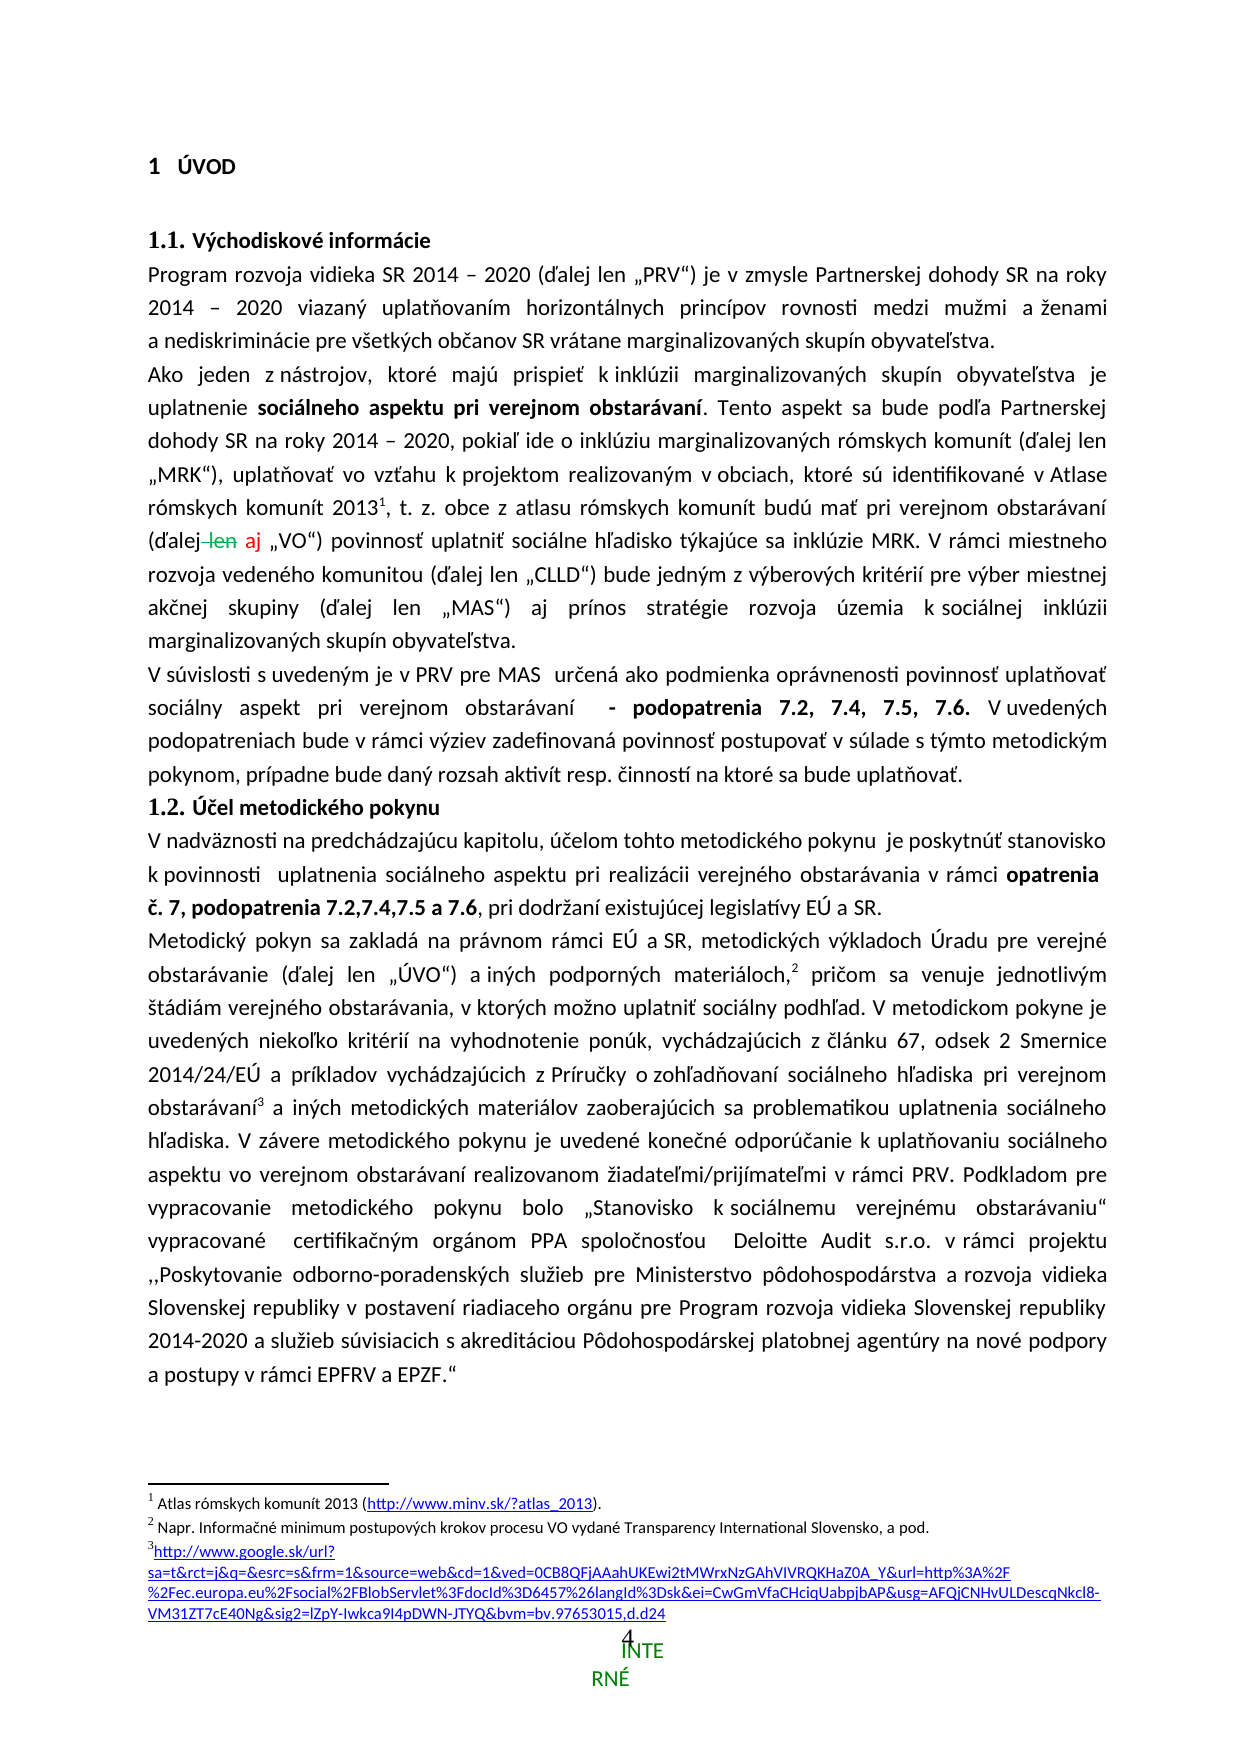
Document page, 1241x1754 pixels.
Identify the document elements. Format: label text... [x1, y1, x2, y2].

subtitle Účel metodického pokynu [148, 789, 1107, 822]
text Metodický pokyn sa zakladá na právnom rámci EÚ a SR, metodických výkladoch Úradu pre verejné obstarávanie (ďalej len „ÚVO“) a iných podporných materiáloch, pričom sa venuje jednotlivým štádiám verejného obstarávania, v ktorých možno uplatniť sociálny podhľad. V metodickom pokyne je uvedených niekoľko kritérií na vyhodnotenie ponúk, vychádzajúcich z článku 67, odsek 2 Smernice 2014/24/EÚ a príkladov vychádzajúcich z Príručky o zohľadňovaní sociálneho hľadiska pri verejnom obstarávaní a iných metodických materiálov zaoberajúcich sa problematikou uplatnenia sociálneho hľadiska. V závere metodického pokynu je uvedené konečné odporúčanie k uplatňovaniu sociálneho aspektu vo verejnom obstarávaní realizovanom žiadateľmi/prijímateľmi v rámci PRV. Podkladom pre vypracovanie metodického pokynu bolo „Stanovisko k sociálnemu verejnému obstarávaniu“ vypracované certifikačným orgánom PPA spoločnosťou Deloitte Audit s.r.o. v rámci projektu ,,Poskytovanie odborno-poradenských služieb pre Ministerstvo pôdohospodárstva a rozvoja vidieka Slovenskej republiky v postavení riadiaceho orgánu pre Program rozvoja vidieka Slovenskej republiky 2014-2020 a služieb súvisiacich s akreditáciou Pôdohospodárskej platobnej agentúry na nové podpory a postupy v rámci EPFRV a EPZF.“ [148, 922, 1107, 1389]
subtitle Východiskové informácie [148, 222, 1107, 256]
text V nadväznosti na predchádzajúcu kapitolu, účelom tohto metodického pokynu je poskytnúť stanovisko k povinnosti uplatnenia sociálneho aspektu pri realizácii verejného obstarávania v rámci opatrenia č. 7, podopatrenia 7.2,7.4,7.5 a 7.6, pri dodržaní existujúcej legislatívy EÚ a SR. [148, 822, 1107, 922]
text Program rozvoja vidieka SR 2014 – 2020 (ďalej len „PRV“) je v zmysle Partnerskej dohody SR na roky 2014 – 2020 viazaný uplatňovaním horizontálnych princípov rovnosti medzi mužmi a ženami a nediskriminácie pre všetkých občanov SR vrátane marginalizovaných skupín obyvateľstva. [148, 256, 1107, 356]
text Ako jeden z nástrojov, ktoré majú prispieť k inklúzii marginalizovaných skupín obyvateľstva je uplatnenie sociálneho aspektu pri verejnom obstarávaní. Tento aspekt sa bude podľa Partnerskej dohody SR na roky 2014 – 2020, pokiaľ ide o inklúziu marginalizovaných rómskych komunít (ďalej len „MRK“), uplatňovať vo vzťahu k projektom realizovaným v obciach, ktoré sú identifikované v Atlase rómskych komunít 2013, t. z. obce z atlasu rómskych komunít budú mať pri verejnom obstarávaní (ďalej len aj „VO“) povinnosť uplatniť sociálne hľadisko týkajúce sa inklúzie MRK. V rámci miestneho rozvoja vedeného komunitou (ďalej len „CLLD“) bude jedným z výberových kritérií pre výber miestnej akčnej skupiny (ďalej len „MAS“) aj prínos stratégie rozvoja územia k sociálnej inklúzii marginalizovaných skupín obyvateľstva. [148, 356, 1107, 656]
text V súvislosti s uvedeným je v PRV pre MAS určená ako podmienka oprávnenosti povinnosť uplatňovať sociálny aspekt pri verejnom obstarávaní - podopatrenia 7.2, 7.4, 7.5, 7.6. V uvedených podopatreniach bude v rámci výziev zadefinovaná povinnosť postupovať v súlade s týmto metodickým pokynom, prípadne bude daný rozsah aktivít resp. činností na ktoré sa bude uplatňovať. [148, 656, 1107, 789]
subtitle ÚVOD [148, 148, 1107, 181]
